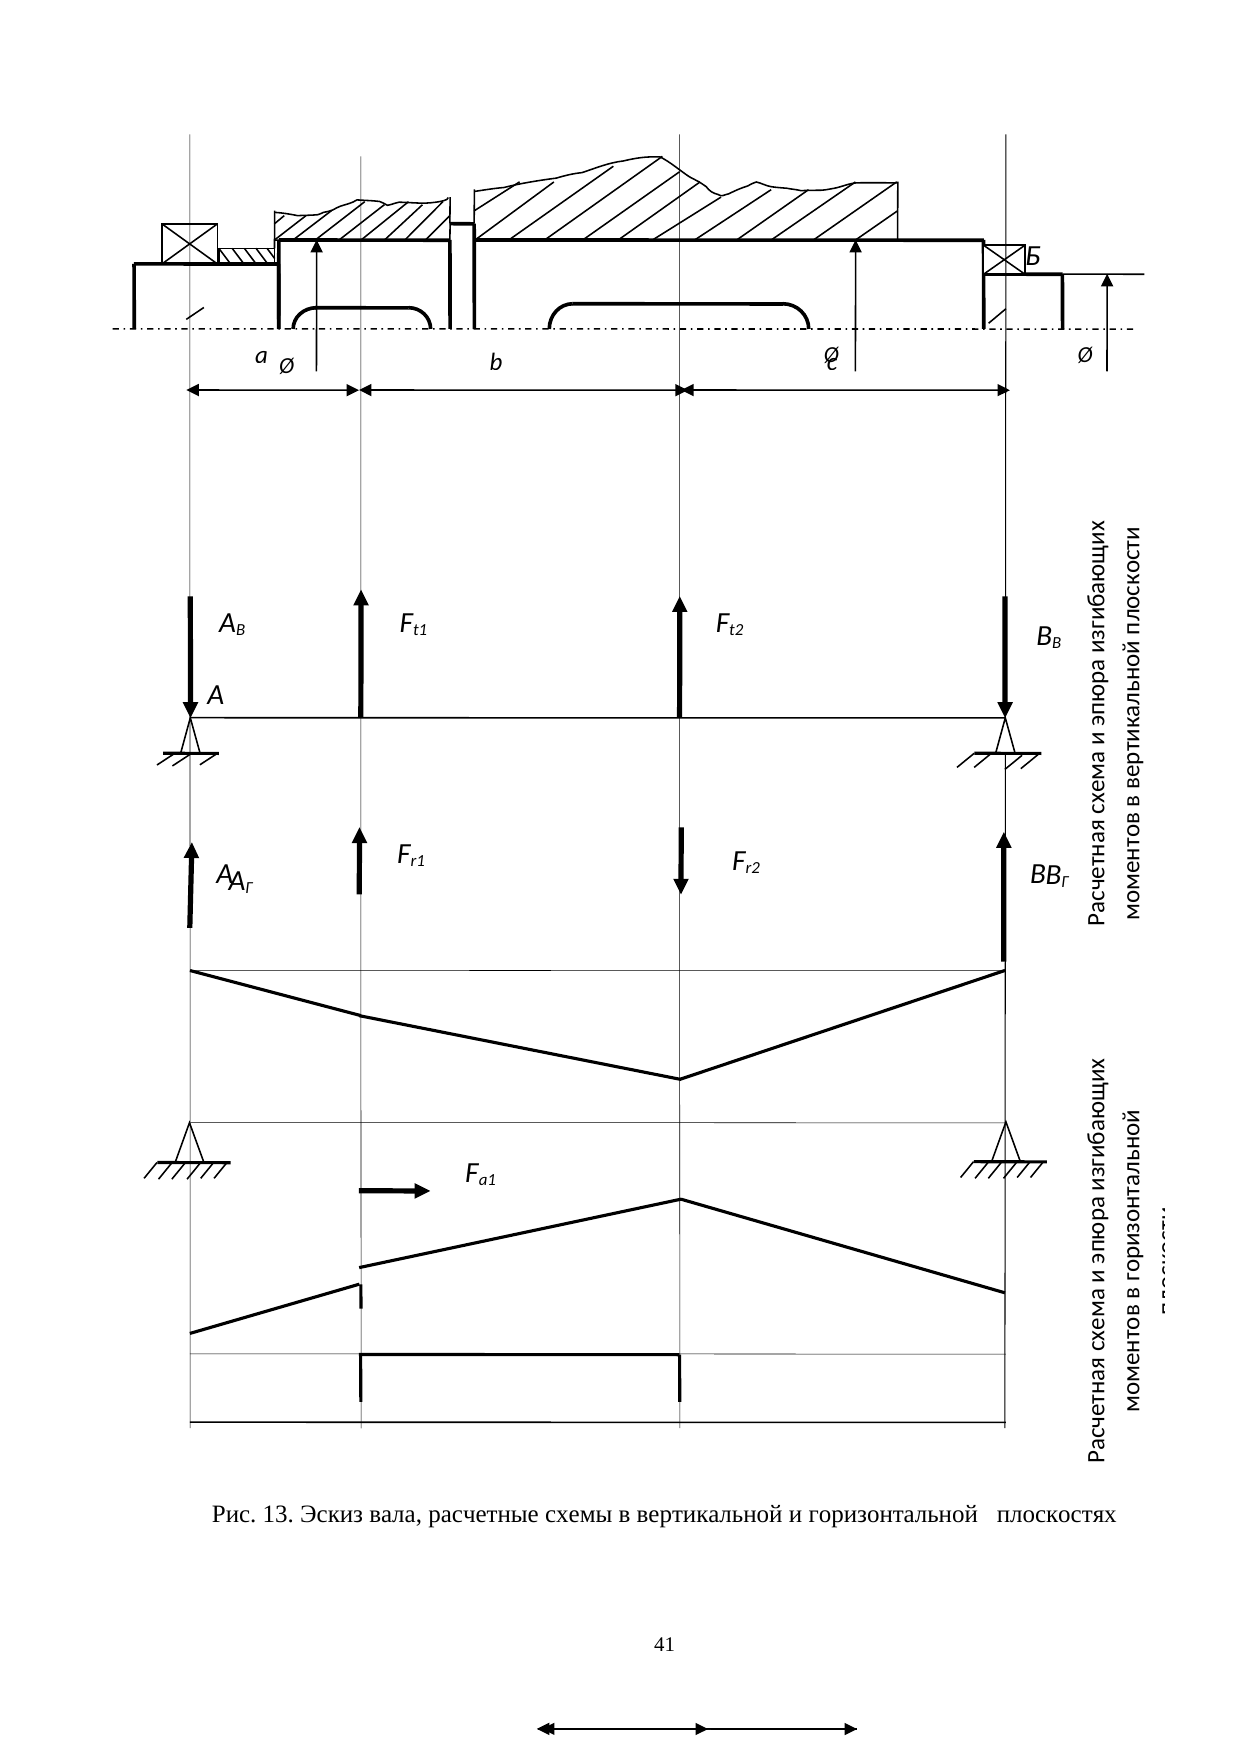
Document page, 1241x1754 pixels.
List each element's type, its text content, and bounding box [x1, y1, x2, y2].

text Рис. 13. Эскиз вала, расчетные схемы в вертикальной и горизонтальной плоскостях [177, 1499, 1152, 1528]
